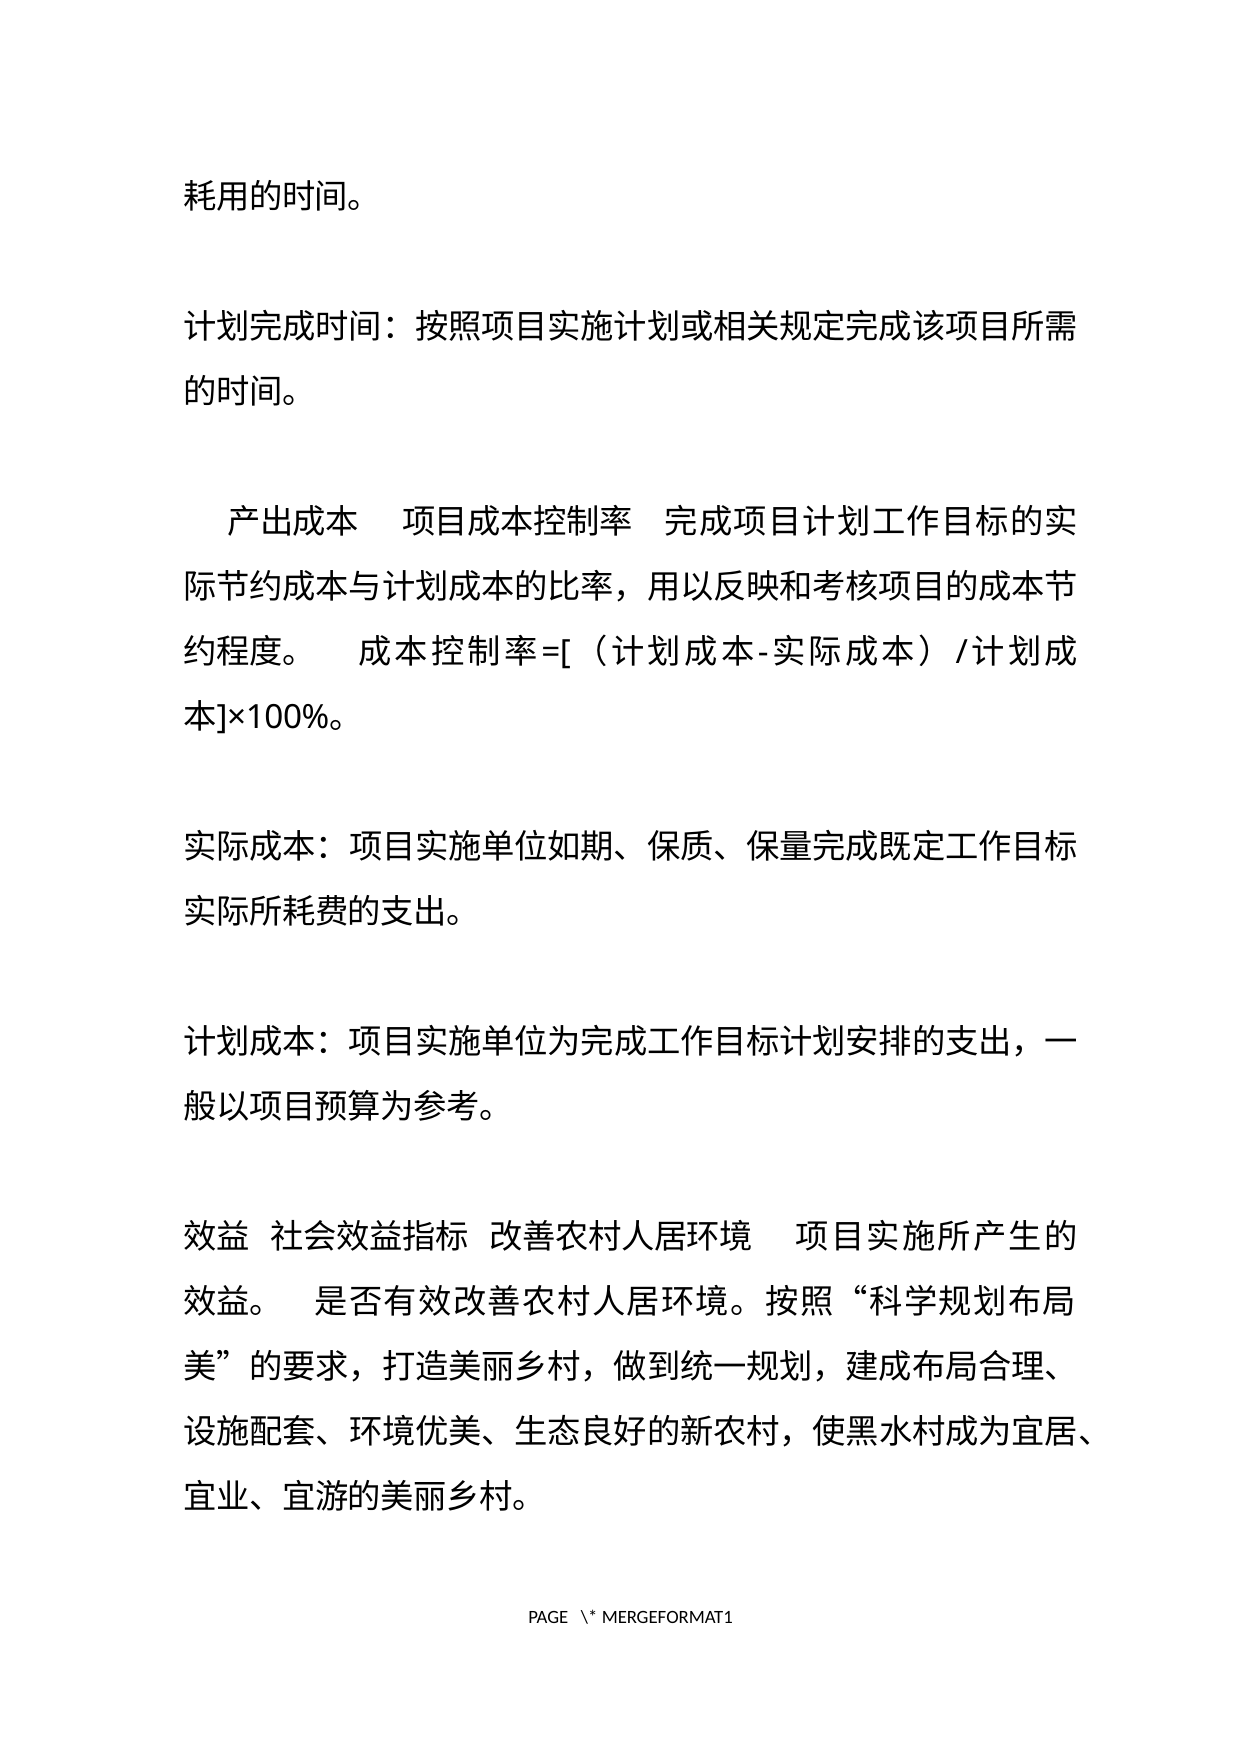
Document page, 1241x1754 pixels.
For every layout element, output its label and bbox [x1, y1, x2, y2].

text [183, 162, 1078, 1527]
